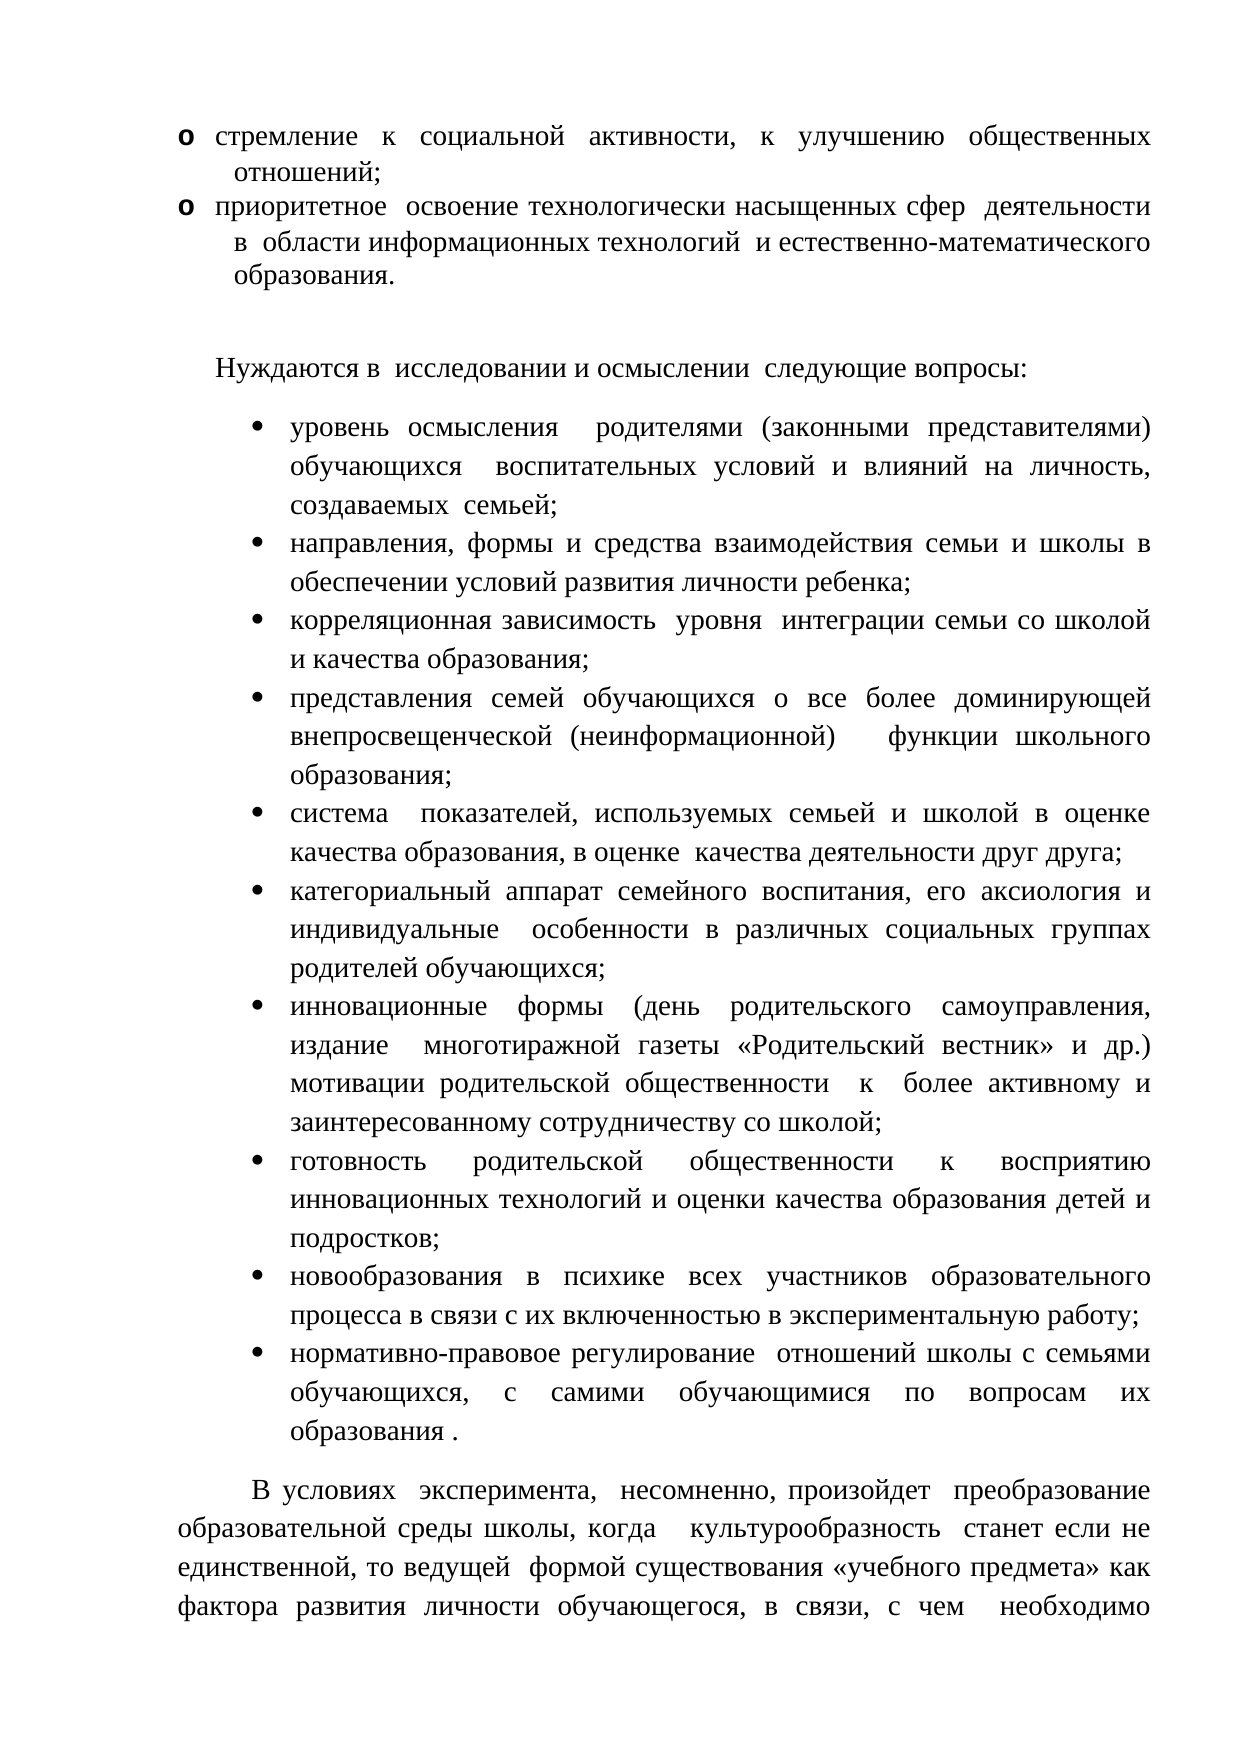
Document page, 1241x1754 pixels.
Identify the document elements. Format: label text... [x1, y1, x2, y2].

list приоритетное освоение технологически насыщенных сфер деятельности в области информационных технологий и естественно-математического образования. [177, 188, 1152, 291]
list нормативно-правовое регулирование отношений школы с семьями обучающихся, с самими обучающимися по вопросам их образования . [252, 1336, 1152, 1446]
text Нуждаются в исследовании и осмыслении следующие вопросы: [215, 350, 1152, 384]
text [177, 1472, 1152, 1621]
list стремление к социальной активности, к улучшению общественных отношений; [177, 118, 1152, 188]
list готовность родительской общественности к восприятию инновационных технологий и оценки качества образования детей и подростков; [252, 1143, 1152, 1253]
list новообразования в психике всех участников образовательного процесса в связи с их включенностью в экспериментальную работу; [252, 1258, 1152, 1331]
list корреляционная зависимость уровня интеграции семьи со школой и качества образования; [252, 602, 1152, 675]
list направления, формы и средства взаимодействия семьи и школы в обеспечении условий развития личности ребенка; [252, 525, 1152, 597]
list уровень осмысления родителями (законными представителями) обучающихся воспитательных условий и влияний на личность, создаваемых семьей; [252, 409, 1152, 520]
list категориальный аппарат семейного воспитания, его аксиология и индивидуальные особенности в различных социальных группах родителей обучающихся; [252, 873, 1152, 983]
list система показателей, используемых семьей и школой в оценке качества образования, в оценке качества деятельности друг друга; [252, 795, 1152, 868]
list представления семей обучающихся о все более доминирующей внепросвещенческой (неинформационной) функции школьного образования; [252, 680, 1152, 790]
list инновационные формы (день родительского самоуправления, издание многотиражной газеты «Родительский вестник» и др.) мотивации родительской общественности к более активному и заинтересованному сотрудничеству со школой; [252, 988, 1152, 1138]
